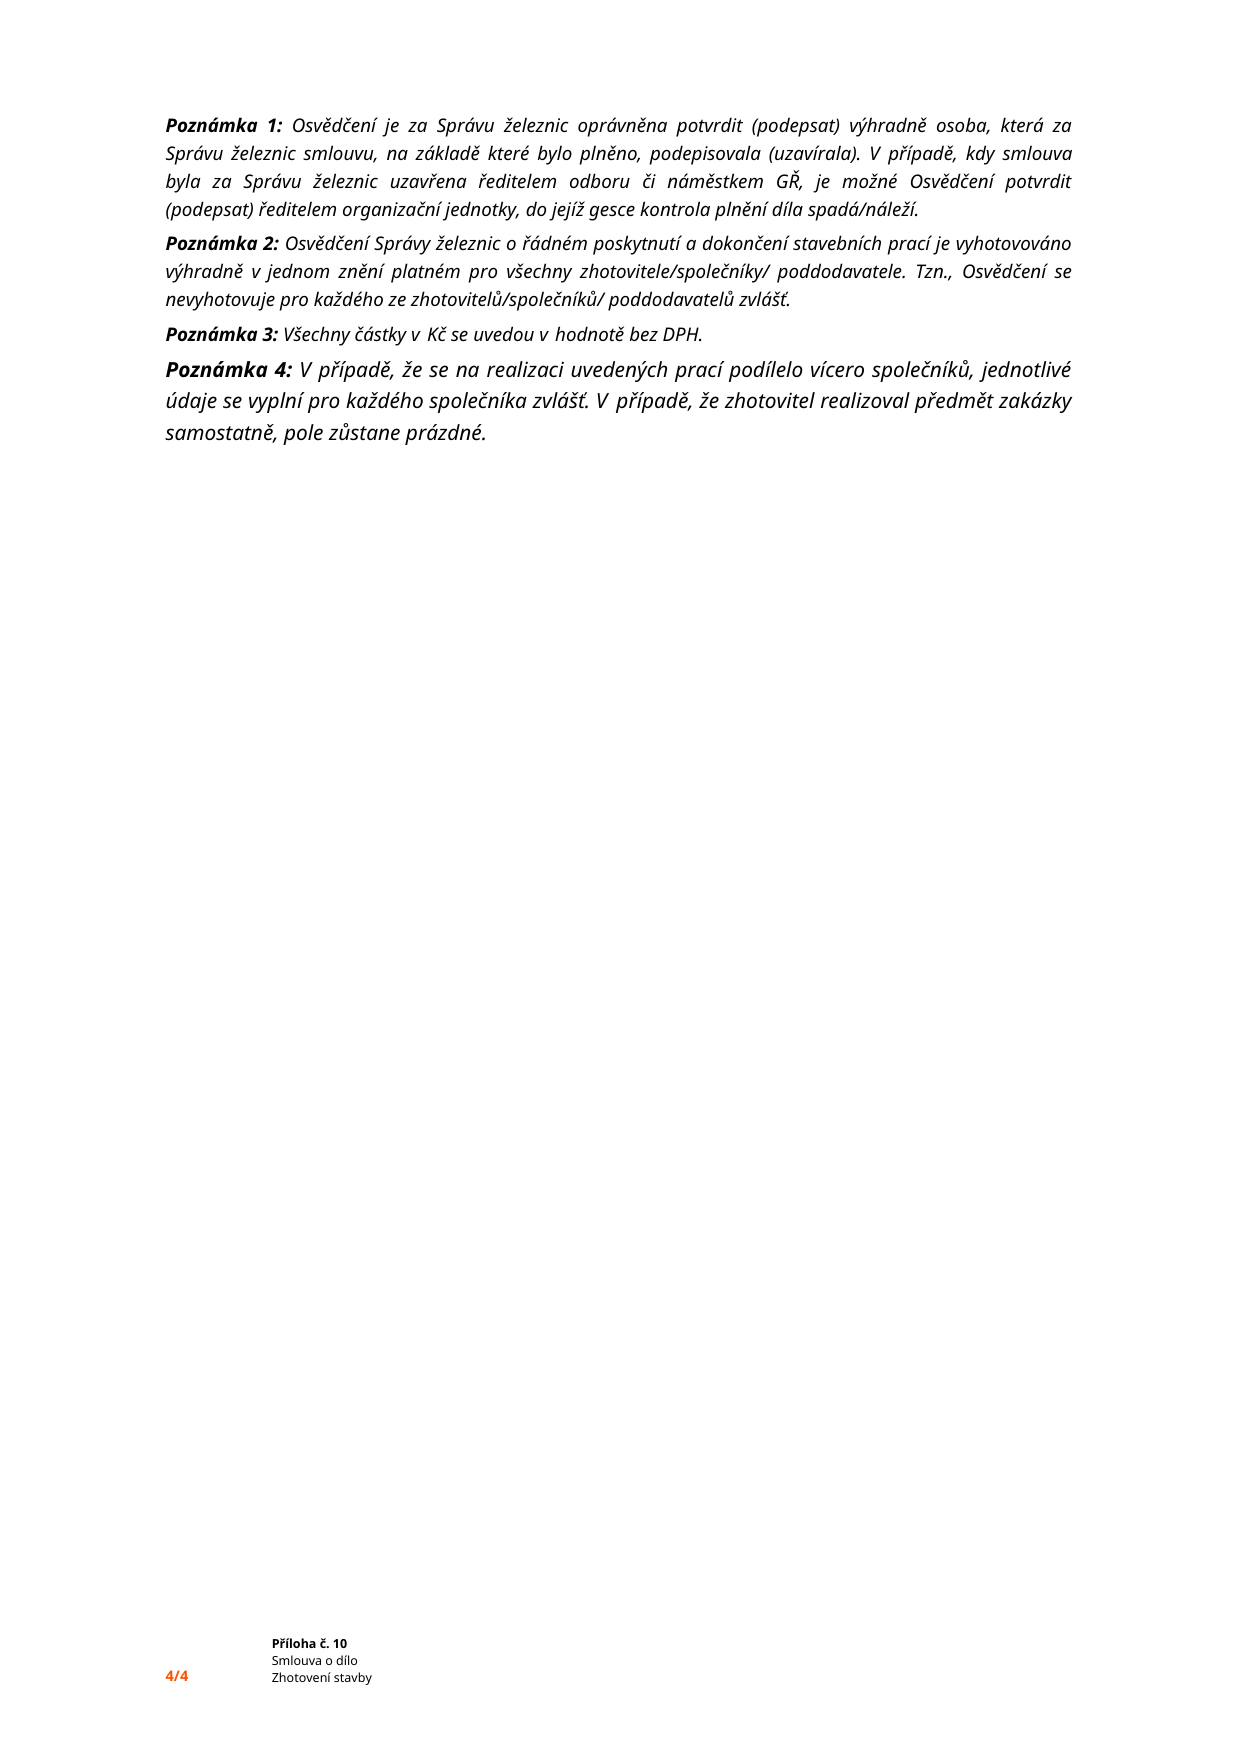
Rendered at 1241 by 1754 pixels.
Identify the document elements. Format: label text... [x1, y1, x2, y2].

text Poznámka 2: Osvědčení Správy železnic o řádném poskytnutí a dokončení stavebních prací je vyhotovováno výhradně v jednom znění platném pro všechny zhotovitele/společníky/ poddodavatele. Tzn., Osvědčení se nevyhotovuje pro každého ze zhotovitelů/společníků/ poddodavatelů zvlášť. [165, 231, 1075, 312]
text Poznámka 4: V případě, že se na realizaci uvedených prací podílelo vícero společníků, jednotlivé údaje se vyplní pro každého společníka zvlášť. V případě, že zhotovitel realizoval předmět zakázky samostatně, pole zůstane prázdné. [165, 355, 1075, 446]
text Poznámka 1: Osvědčení je za Správu železnic oprávněna potvrdit (podepsat) výhradně osoba, která za Správu železnic smlouvu, na základě které bylo plněno, podepisovala (uzavírala). V případě, kdy smlouva byla za Správu železnic uzavřena ředitelem odboru či náměstkem GŘ, je možné Osvědčení potvrdit (podepsat) ředitelem organizační jednotky, do jejíž gesce kontrola plnění díla spadá/náleží. [165, 112, 1075, 222]
text Poznámka 3: Všechny částky v Kč se uvedou v hodnotě bez DPH. [165, 321, 1075, 346]
